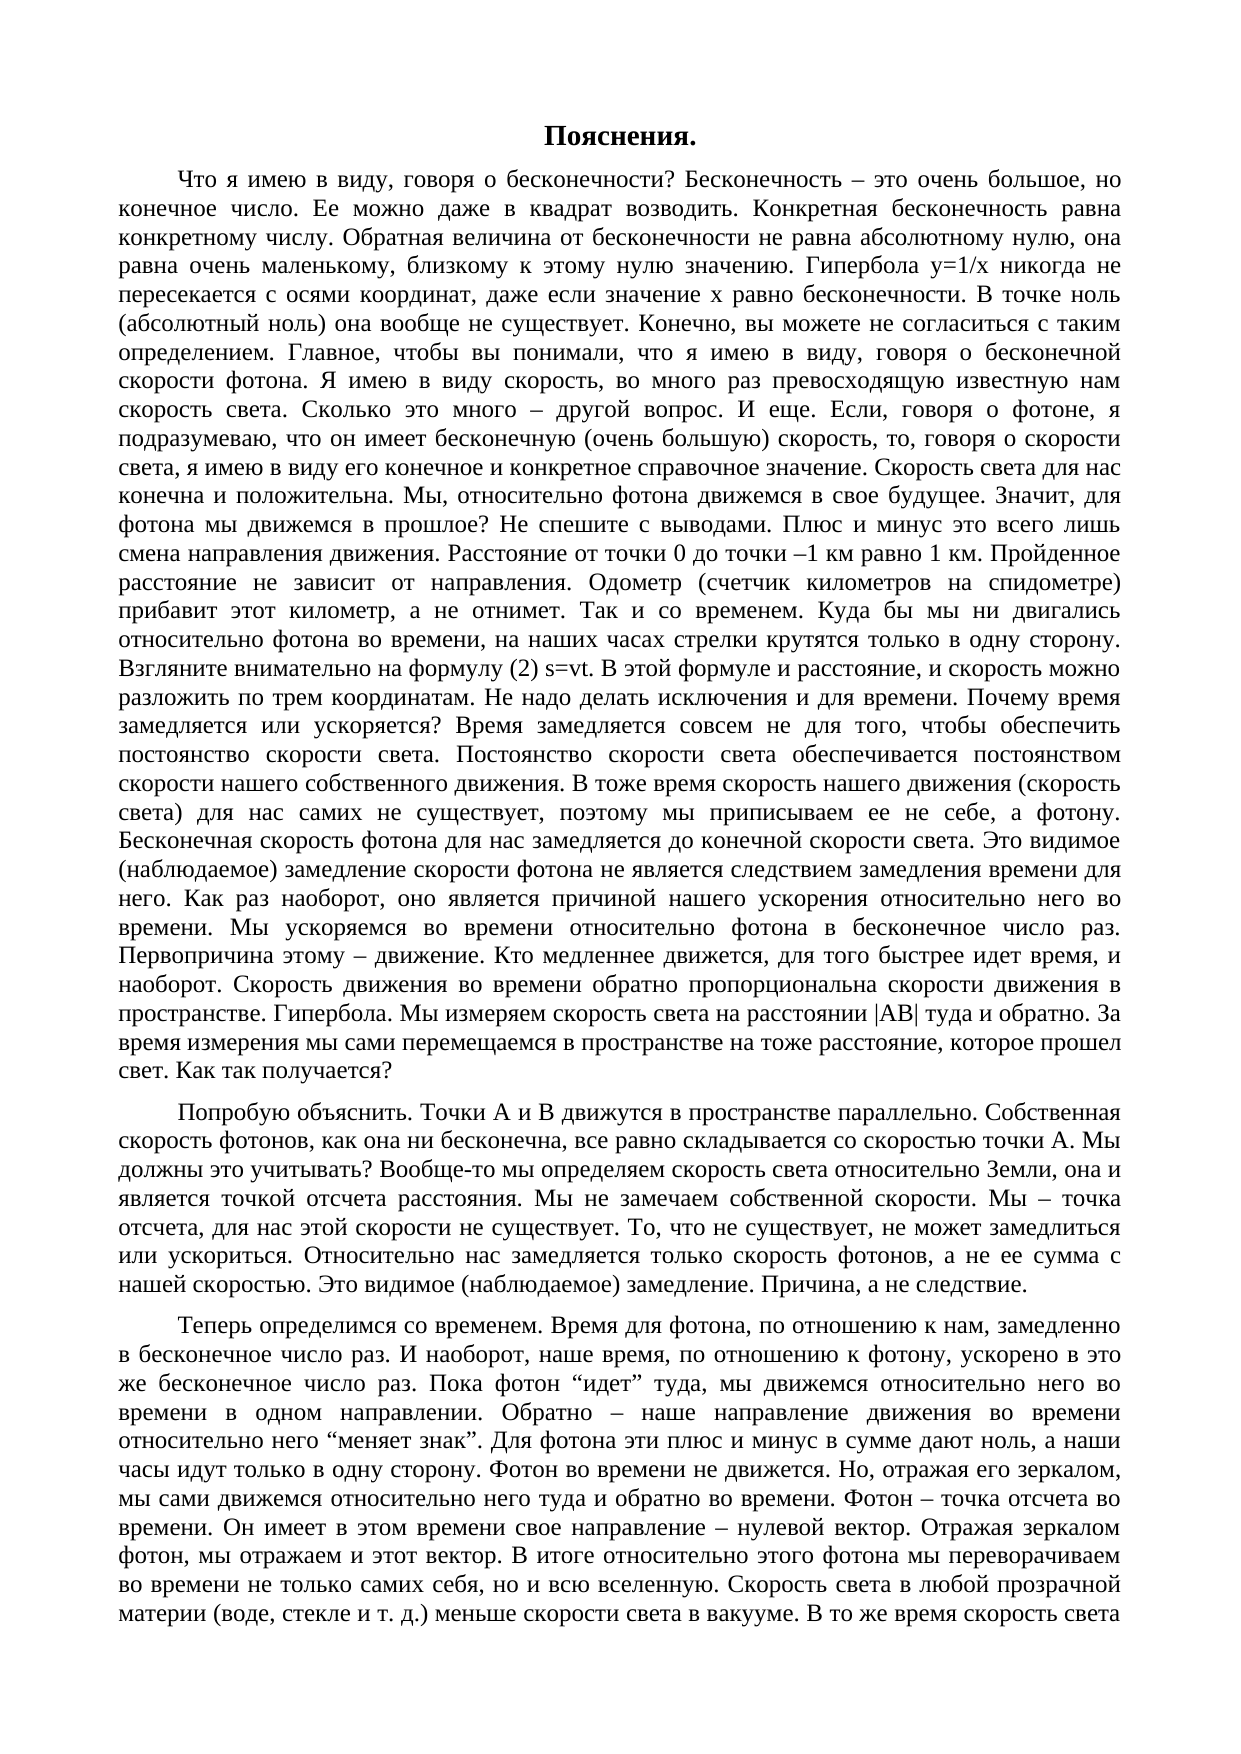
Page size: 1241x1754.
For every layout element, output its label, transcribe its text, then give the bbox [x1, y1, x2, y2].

text Пояснения. [118, 118, 1122, 152]
text Попробую объяснить. Точки A и B движутся в пространстве параллельно. Собственная скорость фотонов, как она ни бесконечна, все равно складывается со скоростью точки A. Мы должны это учитывать? Вообще-то мы определяем скорость света относительно Земли, она и является точкой отсчета расстояния. Мы не замечаем собственной скорости. Мы – точка отсчета, для нас этой скорости не существует. То, что не существует, не может замедлиться или ускориться. Относительно нас замедляется только скорость фотонов, а не ее сумма с нашей скоростью. Это видимое (наблюдаемое) замедление. Причина, а не следствие. [118, 1097, 1122, 1298]
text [118, 1310, 1122, 1627]
text Что я имею в виду, говоря о бесконечности? Бесконечность – это очень большое, но конечное число. Ее можно даже в квадрат возводить. Конкретная бесконечность равна конкретному числу. Обратная величина от бесконечности не равна абсолютному нулю, она равна очень маленькому, близкому к этому нулю значению. Гипербола y=1/x никогда не пересекается с осями координат, даже если значение x равно бесконечности. В точке ноль (абсолютный ноль) она вообще не существует. Конечно, вы можете не согласиться с таким определением. Главное, чтобы вы понимали, что я имею в виду, говоря о бесконечной скорости фотона. Я имею в виду скорость, во много раз превосходящую известную нам скорость света. Сколько это много – другой вопрос. И еще. Если, говоря о фотоне, я подразумеваю, что он имеет бесконечную (очень большую) скорость, то, говоря о скорости света, я имею в виду его конечное и конкретное справочное значение. Скорость света для нас конечна и положительна. Мы, относительно фотона движемся в свое будущее. Значит, для фотона мы движемся в прошлое? Не спешите с выводами. Плюс и минус это всего лишь смена направления движения. Расстояние от точки 0 до точки –1 км равно 1 км. Пройденное расстояние не зависит от направления. Одометр (счетчик километров на спидометре) прибавит этот километр, а не отнимет. Так и со временем. Куда бы мы ни двигались относительно фотона во времени, на наших часах стрелки крутятся только в одну сторону. Взгляните внимательно на формулу (2) s=vt. В этой формуле и расстояние, и скорость можно разложить по трем координатам. Не надо делать исключения и для времени. Почему время замедляется или ускоряется? Время замедляется совсем не для того, чтобы обеспечить постоянство скорости света. Постоянство скорости света обеспечивается постоянством скорости нашего собственного движения. В тоже время скорость нашего движения (скорость света) для нас самих не существует, поэтому мы приписываем ее не себе, а фотону. Бесконечная скорость фотона для нас замедляется до конечной скорости света. Это видимое (наблюдаемое) замедление скорости фотона не является следствием замедления времени для него. Как раз наоборот, оно является причиной нашего ускорения относительно него во времени. Мы ускоряемся во времени относительно фотона в бесконечное число раз. Первопричина этому – движение. Кто медленнее движется, для того быстрее идет время, и наоборот. Скорость движения во времени обратно пропорциональна скорости движения в пространстве. Гипербола. Мы измеряем скорость света на расстоянии |AB| туда и обратно. За время измерения мы сами перемещаемся в пространстве на тоже расстояние, которое прошел свет. Как так получается? [118, 164, 1122, 1084]
